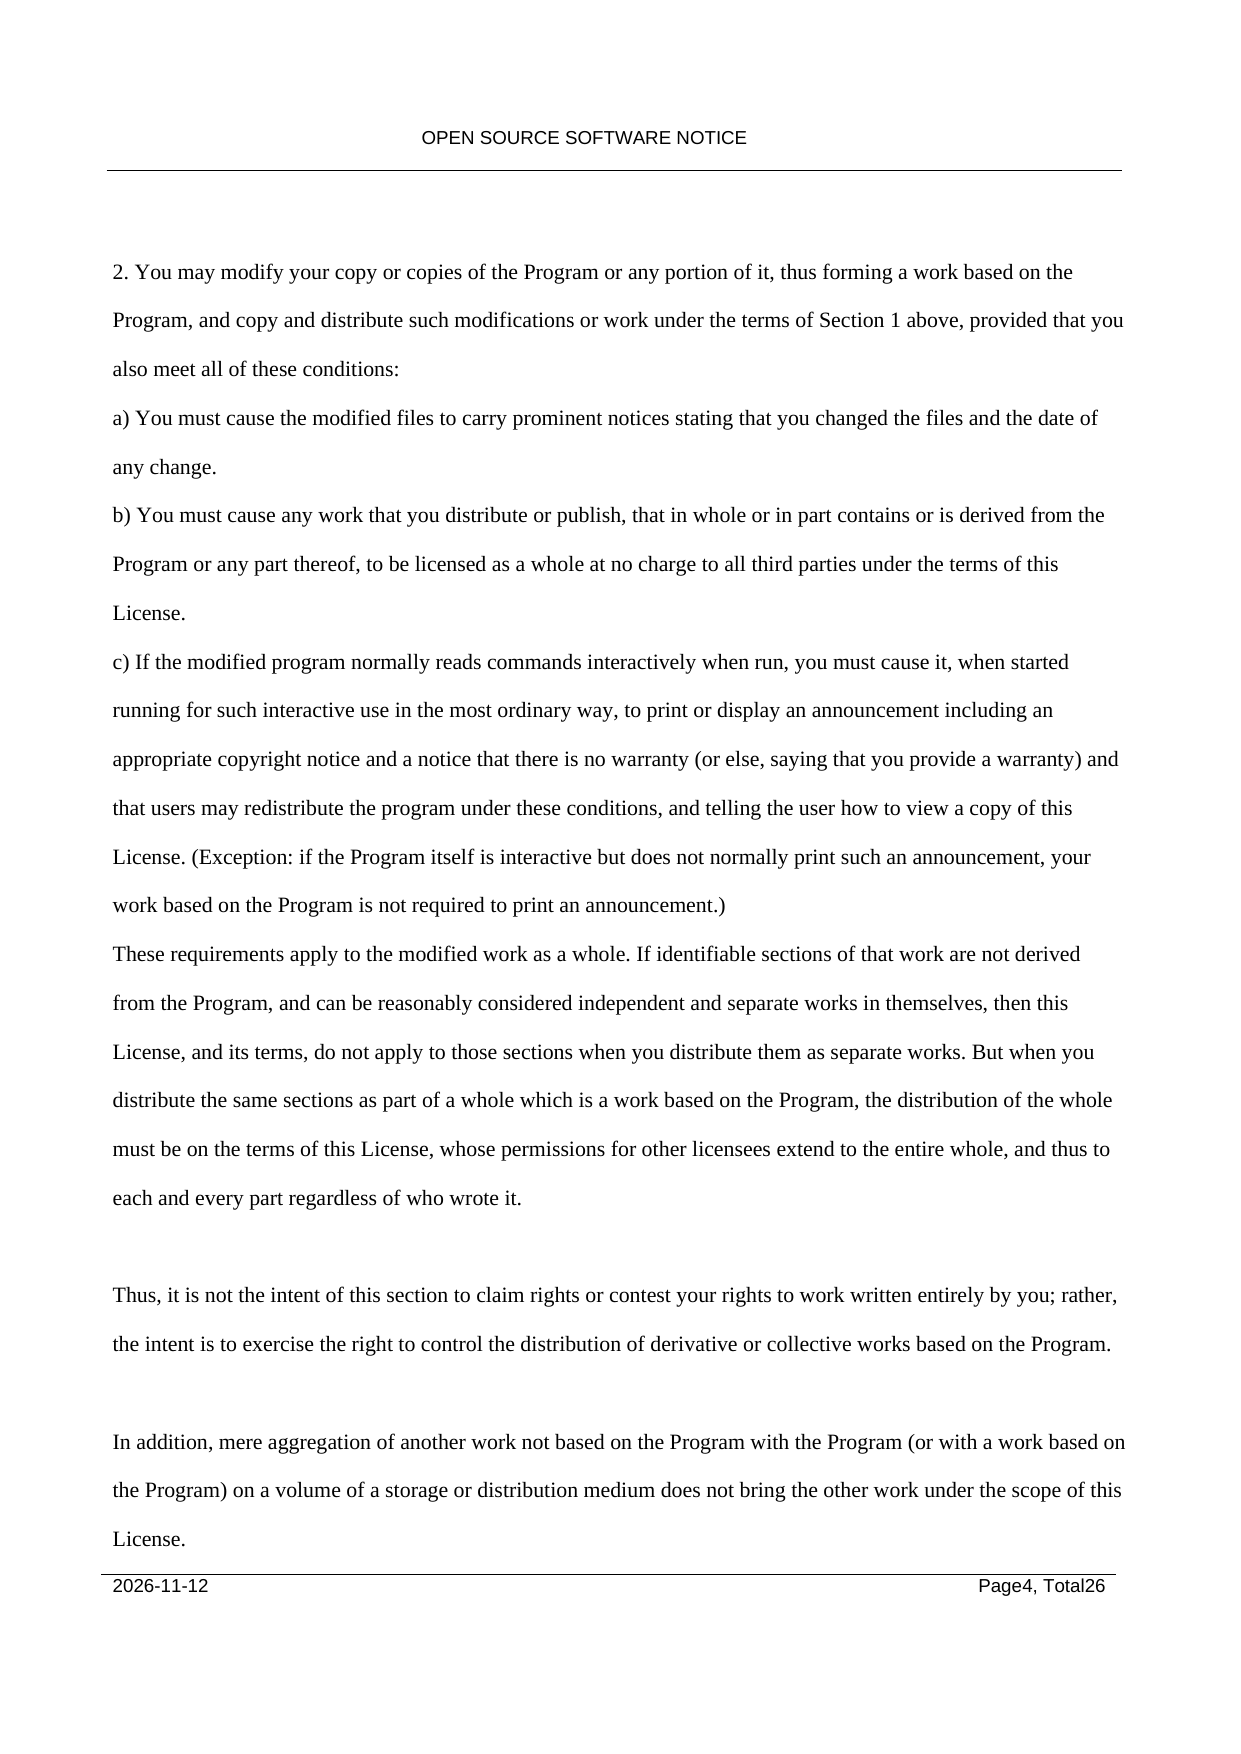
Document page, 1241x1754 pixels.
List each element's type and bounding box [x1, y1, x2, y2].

text [112, 206, 1128, 1555]
